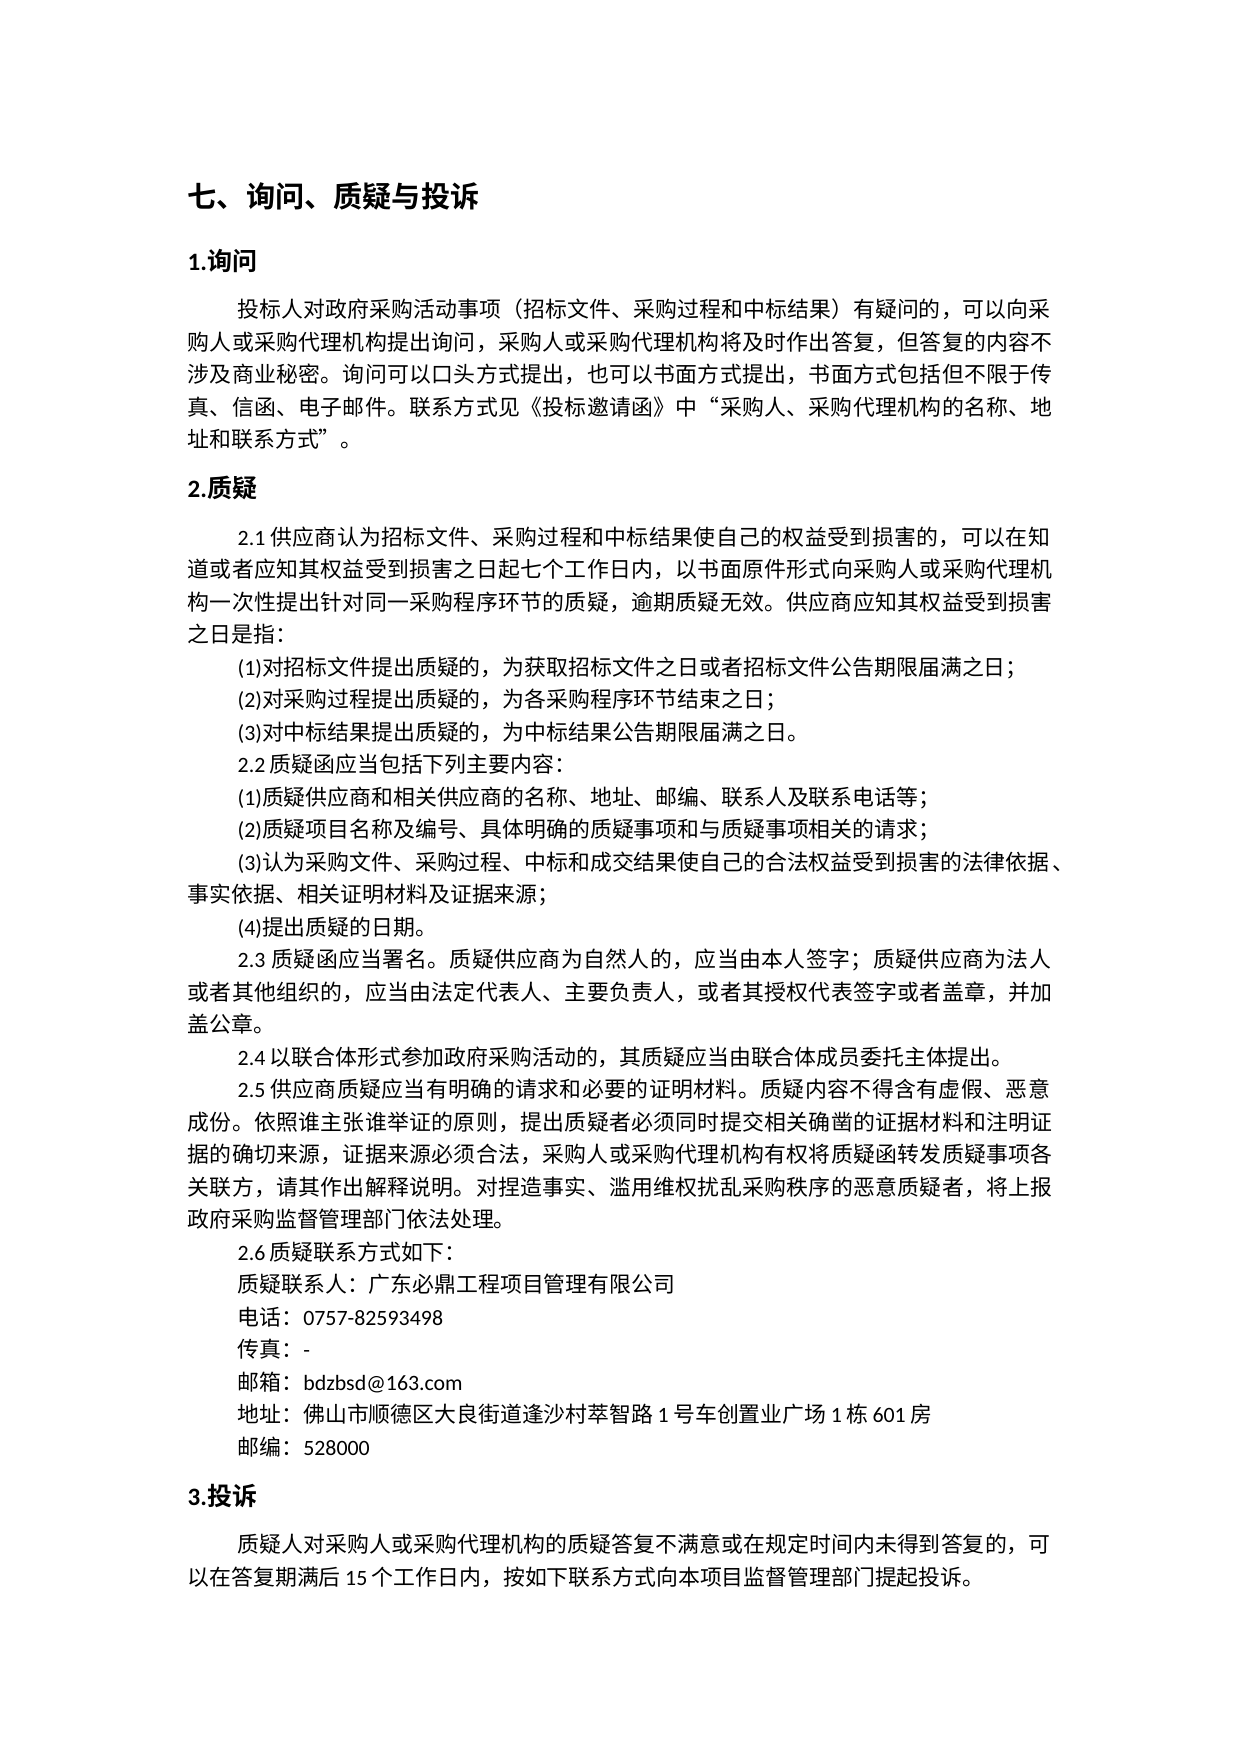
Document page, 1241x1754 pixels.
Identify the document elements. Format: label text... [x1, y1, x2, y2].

text 2.1供应商认为招标文件、采购过程和中标结果使自己的权益受到损害的，可以在知道或者应知其权益受到损害之日起七个工作日内，以书面原件形式向采购人或采购代理机构一次性提出针对同一采购程序环节的质疑，逾期质疑无效。供应商应知其权益受到损害之日是指： [187, 519, 1053, 649]
text (4)提出质疑的日期。 [187, 909, 1053, 942]
text 2.2质疑函应当包括下列主要内容： [187, 747, 1053, 779]
text 1.询问 [187, 227, 1053, 292]
text (1)质疑供应商和相关供应商的名称、地址、邮编、联系人及联系电话等； [187, 779, 1053, 812]
text 地址：佛山市顺德区大良街道逢沙村萃智路1号车创置业广场1栋601房 [187, 1397, 1053, 1429]
text (3)对中标结果提出质疑的，为中标结果公告期限届满之日。 [187, 714, 1053, 747]
text 2.质疑 [187, 454, 1053, 519]
text 2.3 质疑函应当署名。质疑供应商为自然人的，应当由本人签字；质疑供应商为法人或者其他组织的，应当由法定代表人、主要负责人，或者其授权代表签字或者盖章，并加盖公章。 [187, 942, 1053, 1039]
text (2)对采购过程提出质疑的，为各采购程序环节结束之日； [187, 682, 1053, 714]
text 七、询问、质疑与投诉 [187, 162, 1053, 227]
text (2)质疑项目名称及编号、具体明确的质疑事项和与质疑事项相关的请求； [187, 812, 1053, 844]
text 传真：- [187, 1332, 1053, 1364]
text 3.投诉 [187, 1462, 1053, 1527]
text 质疑联系人：广东必鼎工程项目管理有限公司 [187, 1267, 1053, 1299]
text 2.6质疑联系方式如下： [187, 1234, 1053, 1267]
text 电话：0757-82593498 [187, 1299, 1053, 1332]
text 邮编：528000 [187, 1429, 1053, 1462]
text 2.5供应商质疑应当有明确的请求和必要的证明材料。质疑内容不得含有虚假、恶意成份。依照谁主张谁举证的原则，提出质疑者必须同时提交相关确凿的证据材料和注明证据的确切来源，证据来源必须合法，采购人或采购代理机构有权将质疑函转发质疑事项各关联方，请其作出解释说明。对捏造事实、滥用维权扰乱采购秩序的恶意质疑者，将上报政府采购监督管理部门依法处理。 [187, 1072, 1053, 1234]
text 邮箱：bdzbsd@163.com [187, 1364, 1053, 1397]
text 投标人对政府采购活动事项（招标文件、采购过程和中标结果）有疑问的，可以向采购人或采购代理机构提出询问，采购人或采购代理机构将及时作出答复，但答复的内容不涉及商业秘密。询问可以口头方式提出，也可以书面方式提出，书面方式包括但不限于传真、信函、电子邮件。联系方式见《投标邀请函》中“采购人、采购代理机构的名称、地址和联系方式”。 [187, 292, 1053, 454]
text 质疑人对采购人或采购代理机构的质疑答复不满意或在规定时间内未得到答复的，可以在答复期满后15个工作日内，按如下联系方式向本项目监督管理部门提起投诉。 [187, 1527, 1053, 1592]
text (1)对招标文件提出质疑的，为获取招标文件之日或者招标文件公告期限届满之日； [187, 649, 1053, 682]
text 2.4以联合体形式参加政府采购活动的，其质疑应当由联合体成员委托主体提出。 [187, 1039, 1053, 1072]
text (3)认为采购文件、采购过程、中标和成交结果使自己的合法权益受到损害的法律依据、事实依据、相关证明材料及证据来源； [187, 844, 1053, 909]
